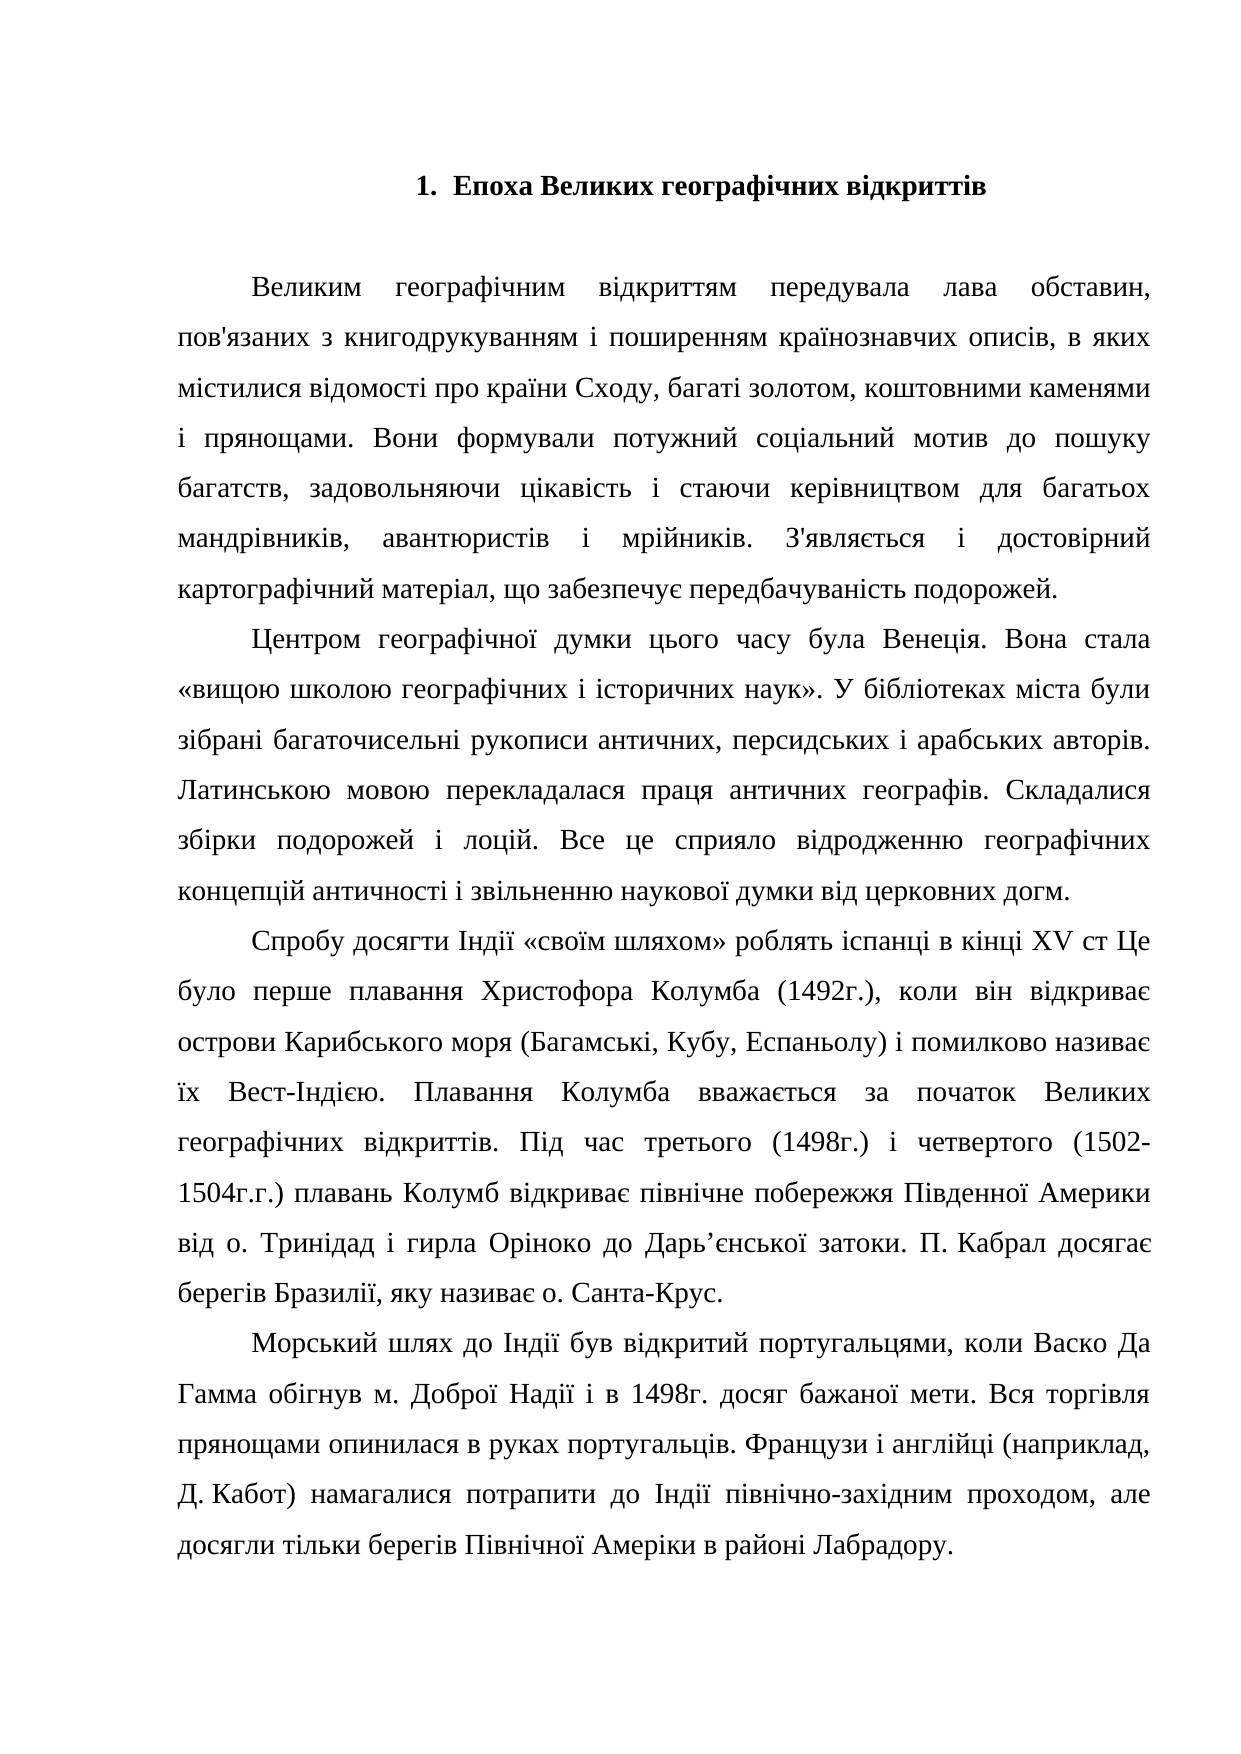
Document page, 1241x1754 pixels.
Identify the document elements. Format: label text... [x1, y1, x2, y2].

text Центром географічної думки цього часу була Венеція. Вона стала «вищою школою географічних і історичних наук». У бібліотеках міста були зібрані багаточисельні рукописи античних, персидських і арабських авторів. Латинською мовою перекладалася праця античних географів. Складалися збірки подорожей і лоцій. Все це сприяло відродженню географічних концепцій античності і звільненню наукової думки від церковних догм. [177, 621, 1152, 906]
text Спробу досягти Індії «своїм шляхом» роблять іспанці в кінці XV ст Це було перше плавання Христофора Колумба (1492г.), коли він відкриває острови Карибського моря (Багамські, Кубу, Еспаньолу) і помилково називає їх Вест-Індією. Плавання Колумба вважається за початок Великих географічних відкриттів. Під час третього (1498г.) і четвертого (1502-1504г.г.) плавань Колумб відкриває північне побережжя Південної Америки від о. Тринідад і гирла Оріноко до Дарь’єнської затоки. П. Кабрал досягає берегів Бразилії, яку називає о. Санта-Крус. [177, 923, 1152, 1309]
list Епоха Великих географічних відкриттів [251, 168, 1152, 202]
text Великим географічним відкриттям передувала лава обставин, пов'язаних з книгодрукуванням і поширенням країнознавчих описів, в яких містилися відомості про країни Сходу, багаті золотом, коштовними каменями і прянощами. Вони формували потужний соціальний мотив до пошуку багатств, задовольняючи цікавість і стаючи керівництвом для багатьох мандрівників, авантюристів і мрійників. З'являється і достовірний картографічний матеріал, що забезпечує передбачуваність подорожей. [177, 269, 1152, 604]
text Морський шлях до Індії був відкритий португальцями, коли Васко Да Гамма обігнув м. Доброї Надії і в 1498г. досяг бажаної мети. Вся торгівля прянощами опинилася в руках португальців. Французи і англійці (наприклад, Д. Кабот) намагалися потрапити до Індії північно-західним проходом, але досягли тільки берегів Північної Амеріки в районі Лабрадору. [177, 1326, 1152, 1560]
